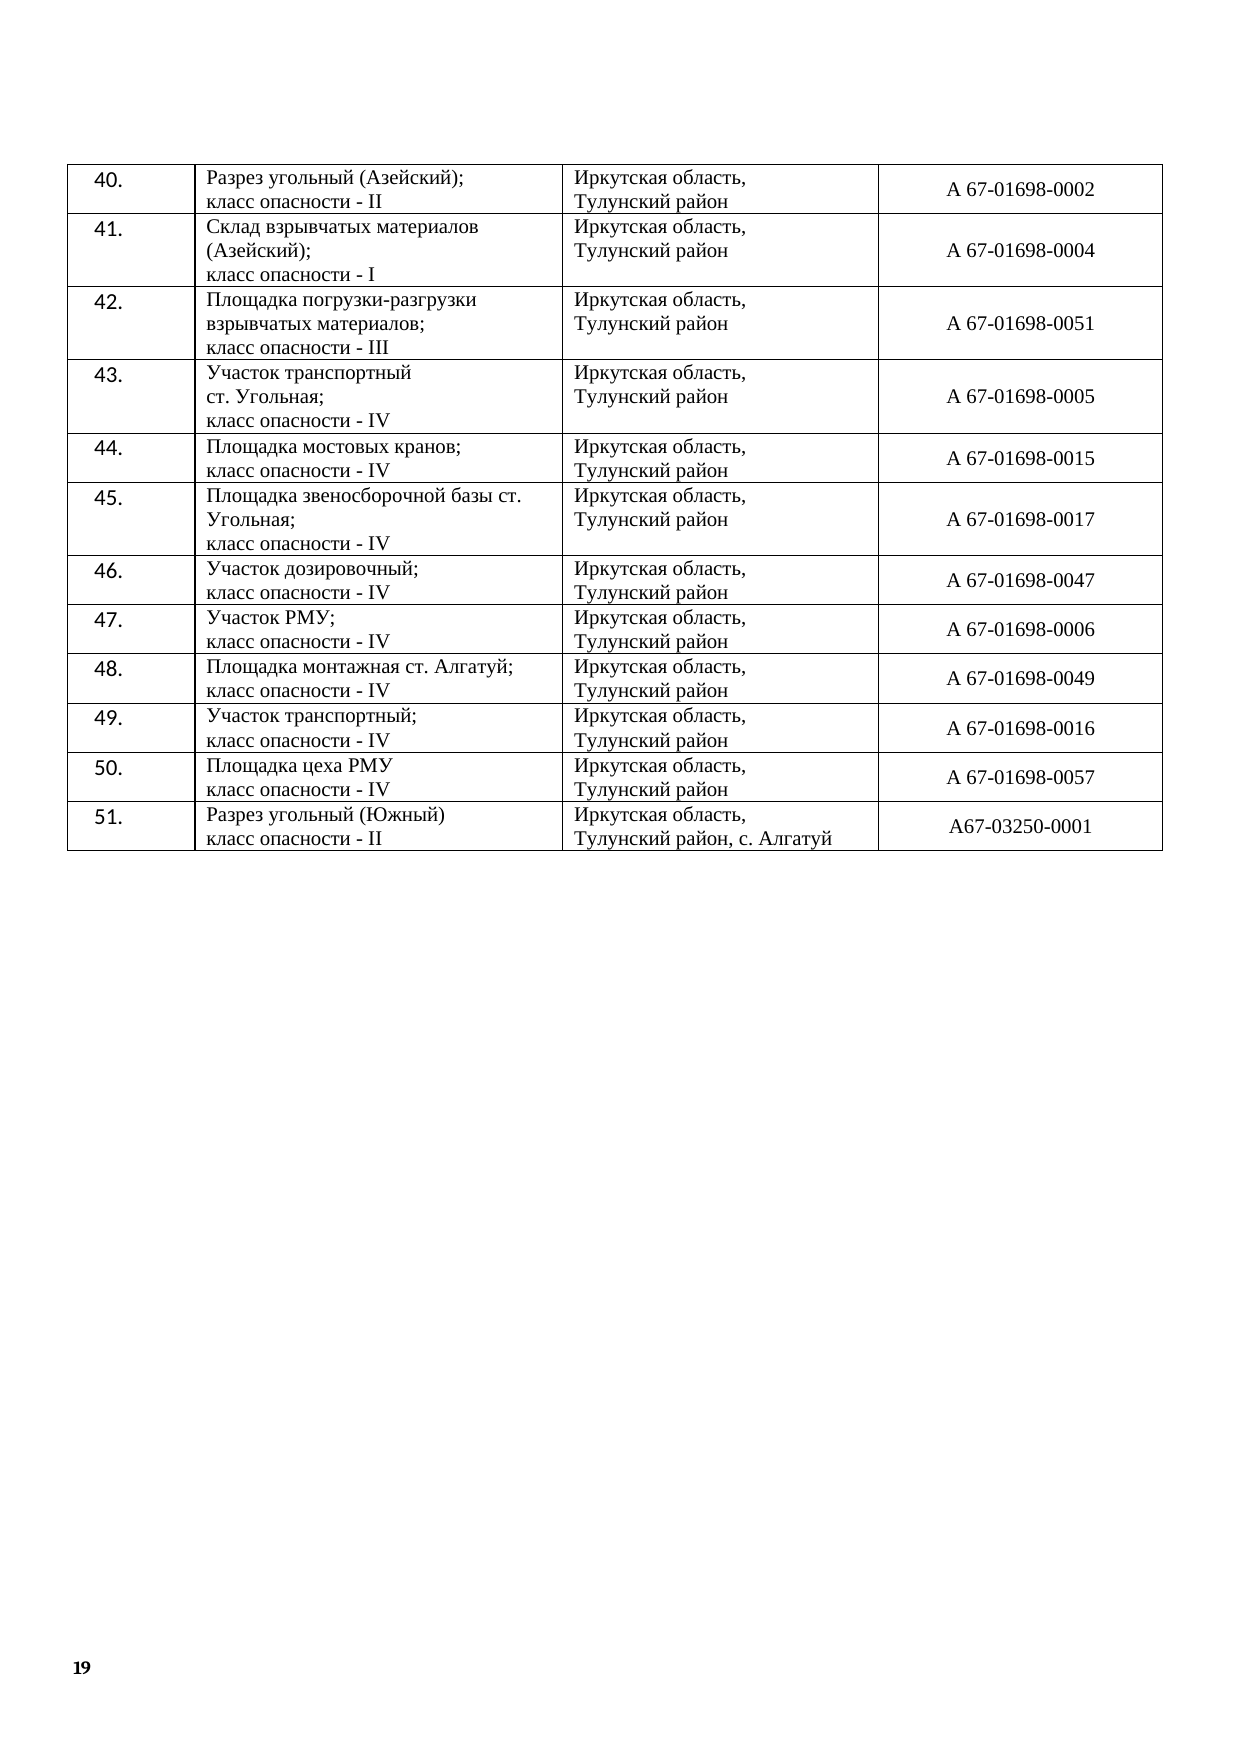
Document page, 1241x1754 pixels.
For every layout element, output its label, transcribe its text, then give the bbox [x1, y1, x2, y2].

table_cell Разрез угольный (Азейский); класс опасности - II [196, 165, 562, 213]
table_cell Участок транспортный; класс опасности - IV [196, 704, 562, 752]
table_cell [68, 753, 194, 801]
table_cell Иркутская область, Тулунский район [563, 287, 878, 359]
table_cell А 67-01698-0017 [879, 483, 1162, 555]
table_cell А 67-01698-0049 [879, 654, 1162, 702]
table_cell [68, 287, 194, 359]
table_cell [68, 165, 194, 213]
table_cell А 67-01698-0004 [879, 214, 1162, 286]
table_cell Иркутская область, Тулунский район [563, 483, 878, 555]
table_cell [68, 605, 194, 653]
table_cell Разрез угольный (Южный) класс опасности - II [196, 802, 562, 850]
table_cell Площадка монтажная ст. Алгатуй; класс опасности - IV [196, 654, 562, 702]
table_cell А 67-01698-0016 [879, 704, 1162, 752]
table_cell Участок транспортный ст. Угольная; класс опасности - IV [196, 360, 562, 432]
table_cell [563, 165, 878, 213]
table_cell Иркутская область, Тулунский район [563, 753, 878, 801]
table_cell А 67-01698-0005 [879, 360, 1162, 432]
table_cell Площадка звеносборочной базы ст. Угольная; класс опасности - IV [196, 483, 562, 555]
table_cell Иркутская область, Тулунский район [563, 556, 878, 604]
table_cell Иркутская область, Тулунский район [563, 434, 878, 482]
table_cell Иркутская область, Тулунский район [563, 654, 878, 702]
table_cell Площадка цеха РМУ класс опасности - IV [196, 753, 562, 801]
table_cell [68, 704, 194, 752]
table_cell [68, 360, 194, 432]
table_cell Иркутская область, Тулунский район [563, 704, 878, 752]
table_cell Площадка погрузки-разгрузки взрывчатых материалов; класс опасности - III [196, 287, 562, 359]
table_cell Иркутская область, Тулунский район [563, 605, 878, 653]
table_cell [68, 214, 194, 286]
table_cell Иркутская область, Тулунский район [563, 214, 878, 286]
table_cell Площадка мостовых кранов; класс опасности - IV [196, 434, 562, 482]
table_cell Участок РМУ; класс опасности - IV [196, 605, 562, 653]
table_cell А 67-01698-0057 [879, 753, 1162, 801]
table_cell А 67-01698-0002 [879, 165, 1162, 213]
table_cell А 67-01698-0051 [879, 287, 1162, 359]
table_cell Иркутская область, Тулунский район [563, 360, 878, 432]
table_cell А 67-01698-0047 [879, 556, 1162, 604]
table_cell [68, 483, 194, 555]
table_cell Участок дозировочный; класс опасности - IV [196, 556, 562, 604]
table_cell [68, 654, 194, 702]
table_cell [68, 802, 194, 850]
table_cell А67-03250-0001 [879, 802, 1162, 850]
table_cell Иркутская область, Тулунский район, с. Алгатуй [563, 802, 878, 850]
table_cell [68, 434, 194, 482]
table_cell Склад взрывчатых материалов (Азейский); класс опасности - I [196, 214, 562, 286]
table_cell А 67-01698-0015 [879, 434, 1162, 482]
table_cell [68, 556, 194, 604]
table_cell А 67-01698-0006 [879, 605, 1162, 653]
